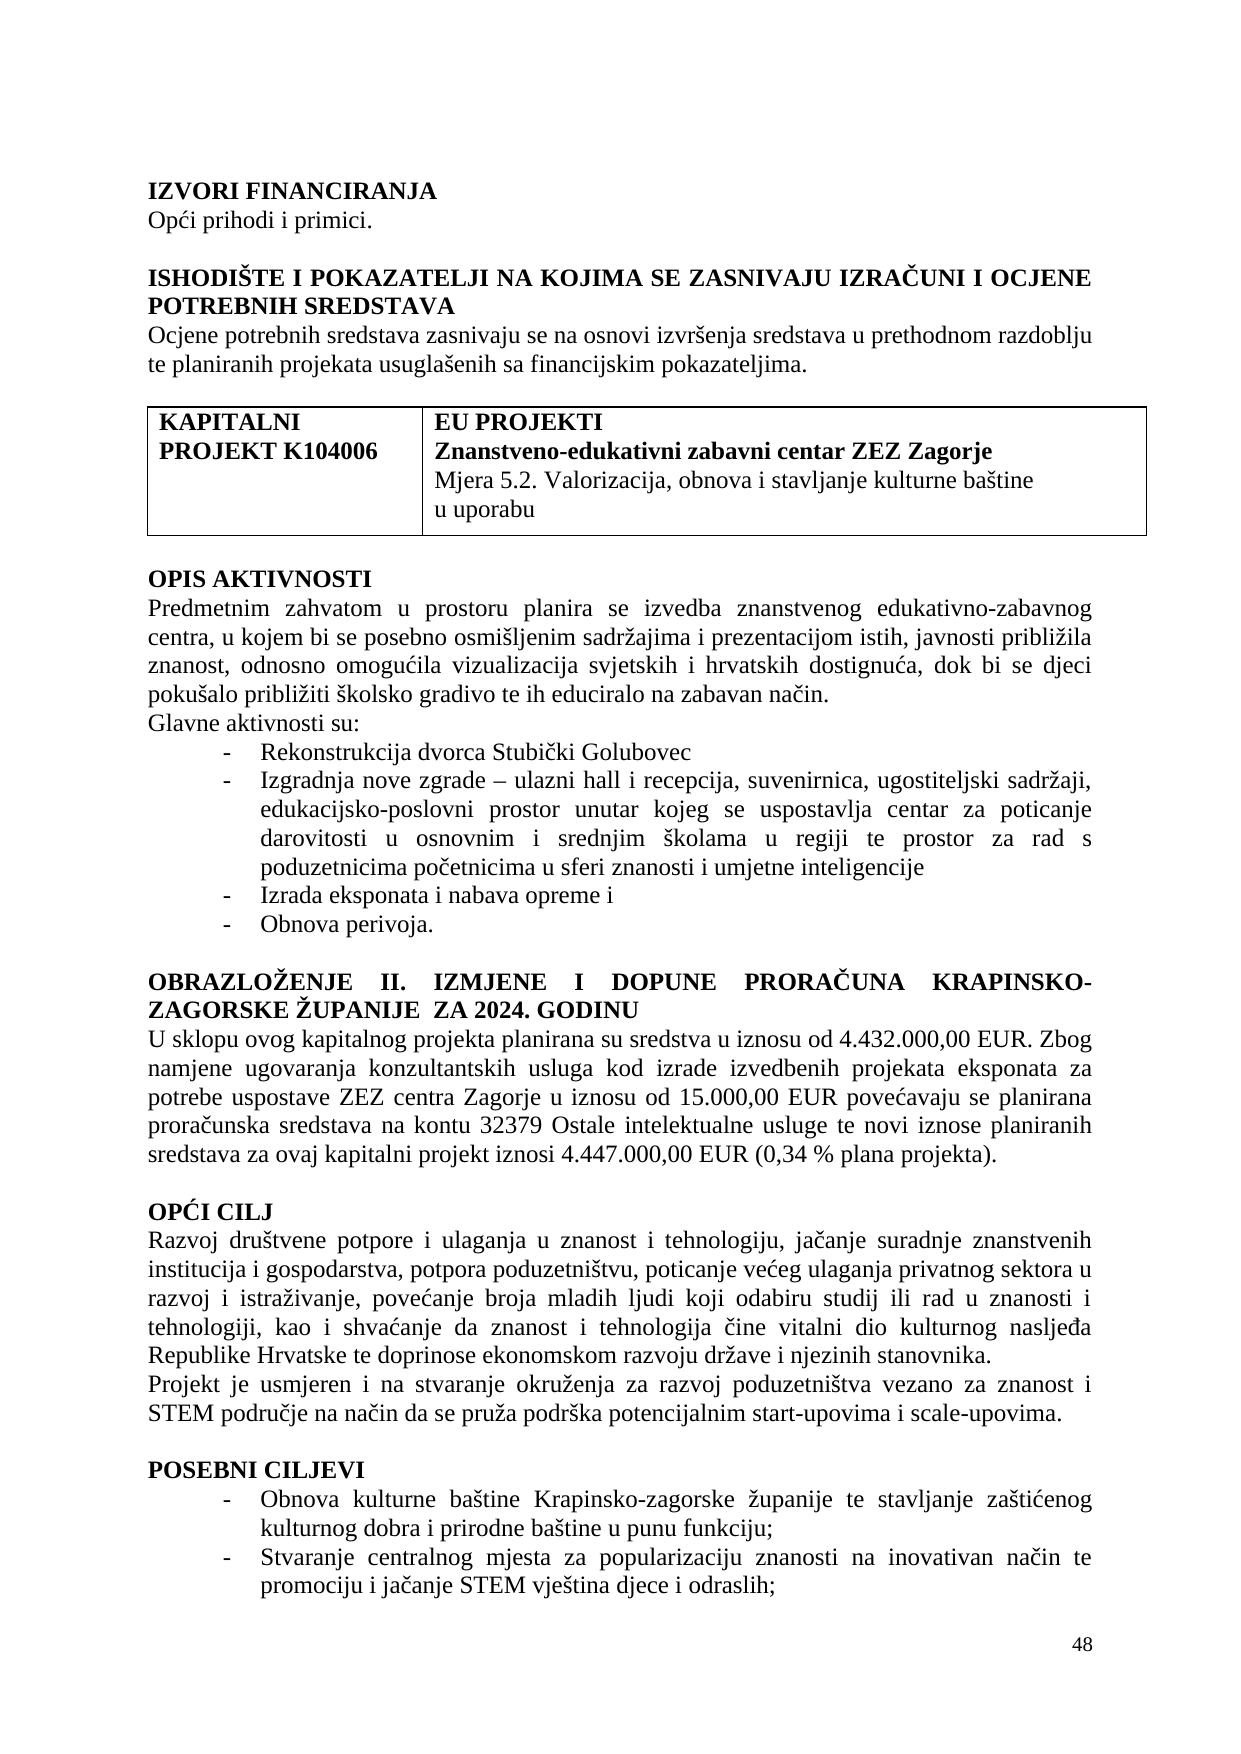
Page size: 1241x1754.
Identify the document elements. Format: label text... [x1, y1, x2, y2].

text Razvoj društvene potpore i ulaganja u znanost i tehnologiju, jačanje suradnje znanstvenih institucija i gospodarstva, potpora poduzetništvu, poticanje većeg ulaganja privatnog sektora u razvoj i istraživanje, povećanje broja mladih ljudi koji odabiru studij ili rad u znanosti i tehnologiji, kao i shvaćanje da znanost i tehnologija čine vitalni dio kulturnog nasljeđa Republike Hrvatske te doprinose ekonomskom razvoju države i njezinih stanovnika. [148, 1226, 1093, 1369]
text OPIS AKTIVNOSTI [148, 564, 1093, 593]
text OPĆI CILJ [148, 1197, 1093, 1226]
text IZVORI FINANCIRANJA [148, 176, 1093, 205]
text Glavne aktivnosti su: [148, 708, 1093, 737]
text ISHODIŠTE I POKAZATELJI NA KOJIMA SE ZASNIVAJU IZRAČUNI I OCJENE POTREBNIH SREDSTAVA [148, 263, 1093, 320]
text Predmetnim zahvatom u prostoru planira se izvedba znanstvenog edukativno-zabavnog centra, u kojem bi se posebno osmišljenim sadržajima i prezentacijom istih, javnosti približila znanost, odnosno omogućila vizualizacija svjetskih i hrvatskih dostignuća, dok bi se djeci pokušalo približiti školsko gradivo te ih educiralo na zabavan način. [148, 593, 1093, 708]
list Stvaranje centralnog mjesta za popularizaciju znanosti na inovativan način te promociju i jačanje STEM vještina djece i odraslih; [223, 1542, 1093, 1599]
list Obnova kulturne baštine Krapinsko-zagorske županije te stavljanje zaštićenog kulturnog dobra i prirodne baštine u punu funkciju; [223, 1484, 1093, 1542]
list Rekonstrukcija dvorca Stubički Golubovec [223, 737, 1093, 766]
text Opći prihodi i primici. [148, 205, 1093, 234]
text Projekt je usmjeren i na stvaranje okruženja za razvoj poduzetništva vezano za znanost i STEM područje na način da se pruža podrška potencijalnim start-upovima i scale-upovima. [148, 1369, 1093, 1427]
list Obnova perivoja. [223, 909, 1093, 938]
list Izrada eksponata i nabava opreme i [223, 881, 1093, 909]
text POSEBNI CILJEVI [148, 1456, 1093, 1484]
text OBRAZLOŽENJE II. IZMJENE I DOPUNE PRORAČUNA KRAPINSKO-ZAGORSKE ŽUPANIJE ZA 2024. GODINU [148, 967, 1093, 1024]
text Ocjene potrebnih sredstava zasnivaju se na osnovi izvršenja sredstava u prethodnom razdoblju te planiranih projekata usuglašenih sa financijskim pokazateljima. [148, 320, 1093, 378]
text U sklopu ovog kapitalnog projekta planirana su sredstva u iznosu od 4.432.000,00 EUR. Zbog namjene ugovaranja konzultantskih usluga kod izrade izvedbenih projekata eksponata za potrebe uspostave ZEZ centra Zagorje u iznosu od 15.000,00 EUR povećavaju se planirana proračunska sredstava na kontu 32379 Ostale intelektualne usluge te novi iznose planiranih sredstava za ovaj kapitalni projekt iznosi 4.447.000,00 EUR (0,34 % plana projekta). [148, 1024, 1093, 1168]
table_header EU PROJEKTI Znanstveno-edukativni zabavni centar ZEZ Zagorje Mjera 5.2. Valorizacija, obnova i stavljanje kulturne baštine u uporabu [423, 408, 1146, 534]
table_header KAPITALNI PROJEKT K104006 [148, 408, 422, 534]
list Izgradnja nove zgrade – ulazni hall i recepcija, suvenirnica, ugostiteljski sadržaji, edukacijsko-poslovni prostor unutar kojeg se uspostavlja centar za poticanje darovitosti u osnovnim i srednjim školama u regiji te prostor za rad s poduzetnicima početnicima u sferi znanosti i umjetne inteligencije [223, 766, 1093, 881]
